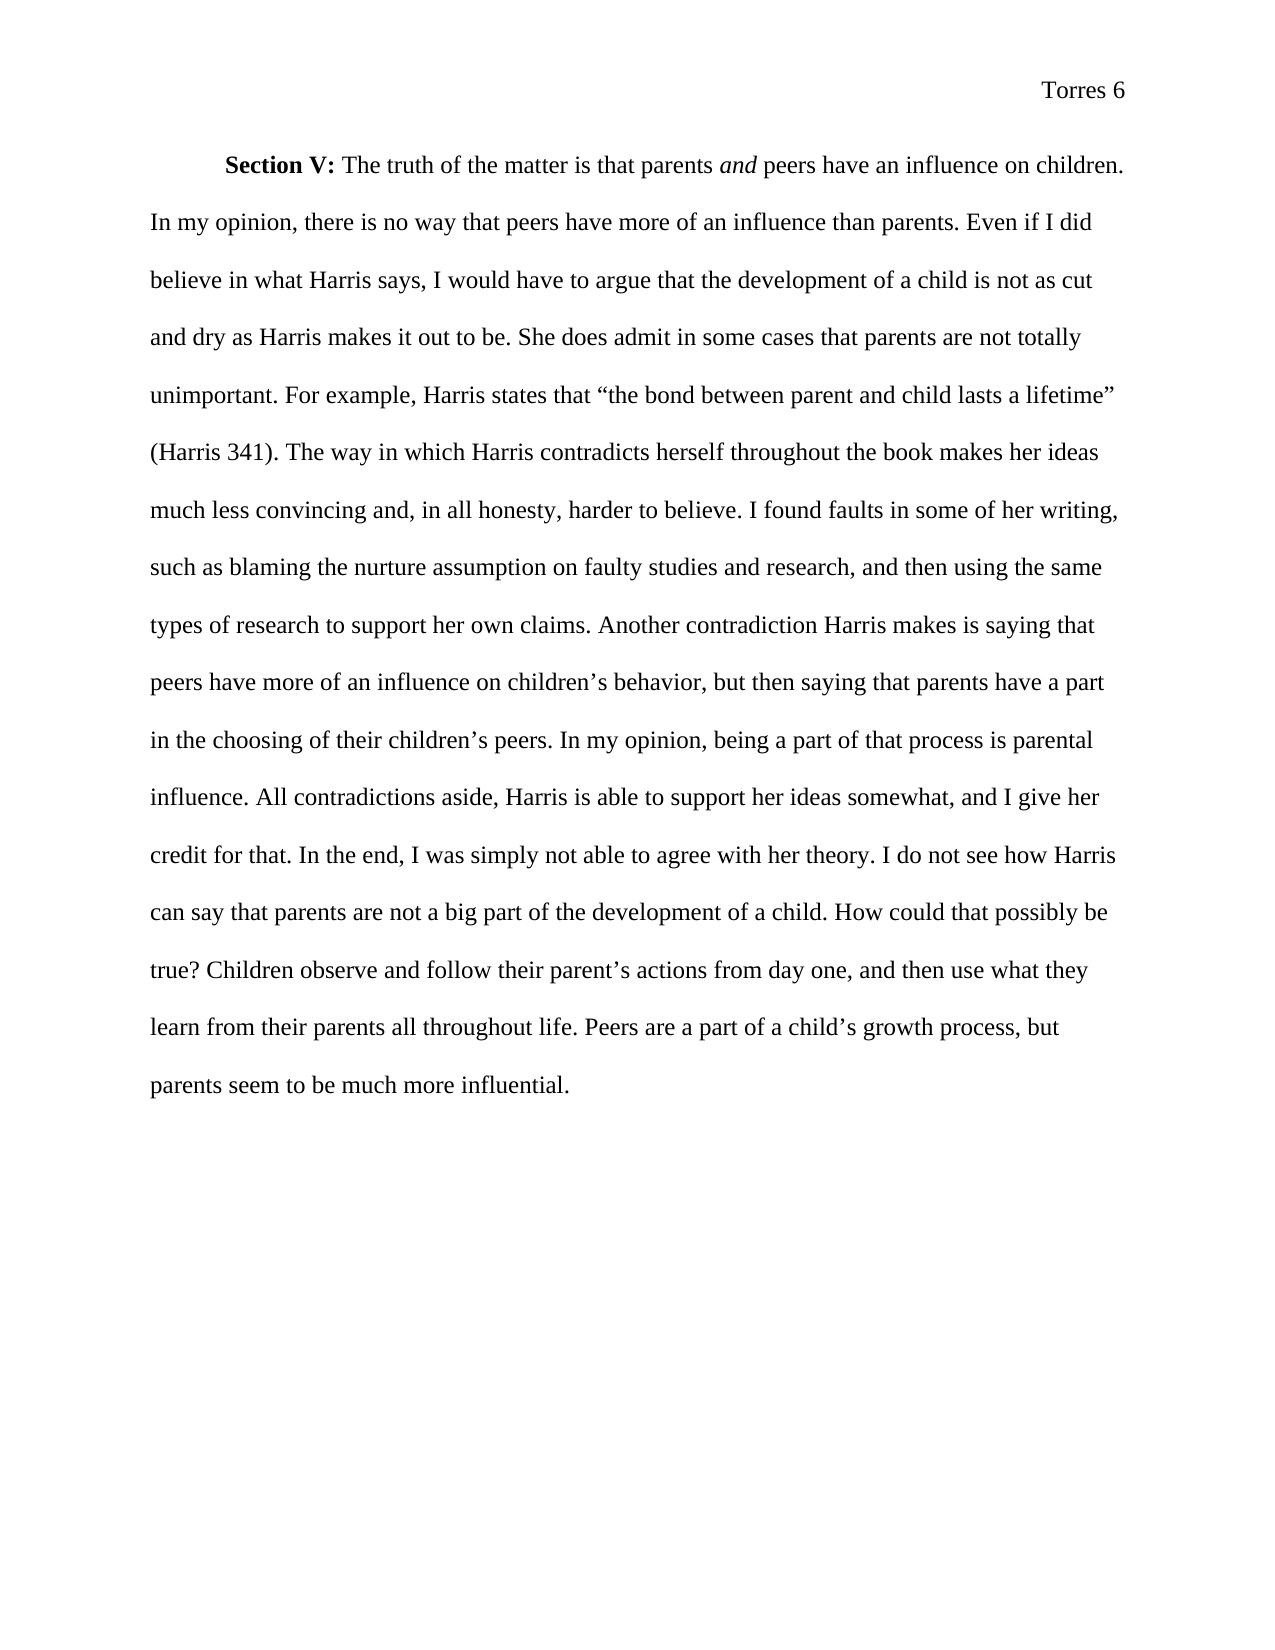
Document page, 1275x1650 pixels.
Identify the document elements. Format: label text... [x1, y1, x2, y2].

text Section V: The truth of the matter is that parents and peers have an influence on children. In my opinion, there is no way that peers have more of an influence than parents. Even if I did believe in what Harris says, I would have to argue that the development of a child is not as cut and dry as Harris makes it out to be. She does admit in some cases that parents are not totally unimportant. For example, Harris states that “the bond between parent and child lasts a lifetime” (Harris 341). The way in which Harris contradicts herself throughout the book makes her ideas much less convincing and, in all honesty, harder to believe. I found faults in some of her writing, such as blaming the nurture assumption on faulty studies and research, and then using the same types of research to support her own claims. Another contradiction Harris makes is saying that peers have more of an influence on children’s behavior, but then saying that parents have a part in the choosing of their children’s peers. In my opinion, being a part of that process is parental influence. All contradictions aside, Harris is able to support her ideas somewhat, and I give her credit for that. In the end, I was simply not able to agree with her theory. I do not see how Harris can say that parents are not a big part of the development of a child. How could that possibly be true? Children observe and follow their parent’s actions from day one, and then use what they learn from their parents all throughout life. Peers are a part of a child’s growth process, but parents seem to be much more influential. [150, 150, 1125, 1099]
